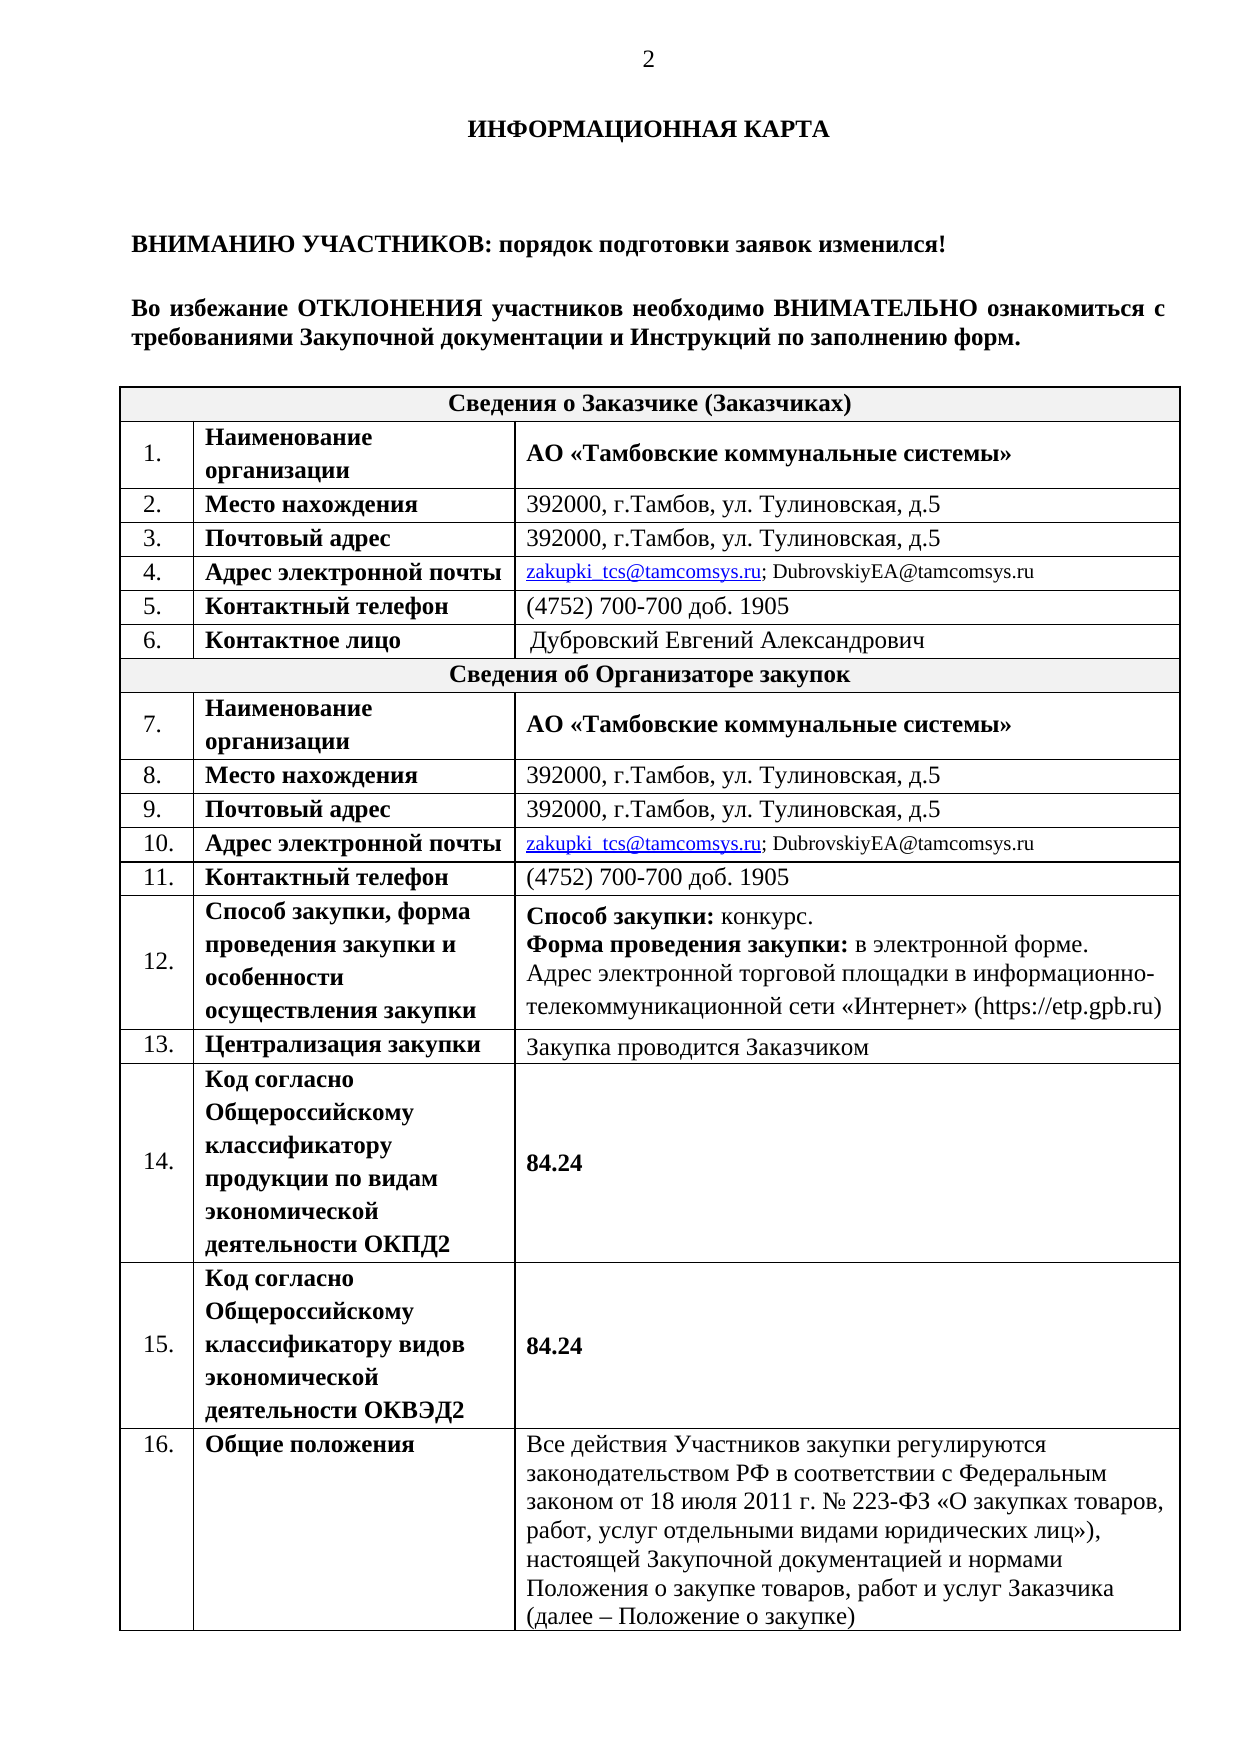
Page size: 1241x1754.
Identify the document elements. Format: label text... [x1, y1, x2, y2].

table_cell [121, 489, 193, 522]
table_cell Закупка проводится Заказчиком [516, 1030, 1179, 1063]
table_cell Общие положения [194, 1429, 514, 1630]
table_cell [121, 693, 193, 759]
table_cell [121, 896, 193, 1028]
text ИНФОРМАЦИОННАЯ КАРТА [131, 114, 1166, 143]
table_cell [121, 625, 193, 658]
table_cell Способ закупки, форма проведения закупки и особенности осуществления закупки [194, 896, 514, 1028]
table_cell [121, 1064, 193, 1262]
table_cell [121, 1263, 193, 1428]
table_cell Код согласно Общероссийскому классификатору продукции по видам экономической деятельности ОКПД2 [194, 1064, 514, 1262]
table_cell Сведения об Организаторе закупок [121, 659, 1179, 692]
table_cell Почтовый адрес [194, 523, 514, 556]
table_cell Способ закупки: конкурс. Форма проведения закупки: в электронной форме. Адрес электронной торговой площадки в информационно-телекоммуникационной сети «Интернет» (https://etp.gpb.ru) [516, 896, 1179, 1028]
table_header Сведения о Заказчике (Заказчиках) [121, 388, 1179, 421]
table_cell (4752) 700-700 доб. 1905 [516, 591, 1179, 624]
table_cell Наименование организации [194, 422, 514, 488]
table_cell Контактный телефон [194, 591, 514, 624]
table_cell [121, 1030, 193, 1063]
table_cell Централизация закупки [194, 1030, 514, 1063]
table_cell Почтовый адрес [194, 794, 514, 827]
table_cell Место нахождения [194, 489, 514, 522]
table_cell [121, 828, 193, 861]
table_cell [121, 760, 193, 793]
table_cell 84.24 [516, 1064, 1179, 1262]
table_cell [121, 863, 193, 895]
table_cell (4752) 700-700 доб. 1905 [516, 863, 1179, 895]
table_cell 392000, г.Тамбов, ул. Тулиновская, д.5 [516, 523, 1179, 556]
table_cell [121, 1429, 193, 1630]
table_cell [121, 591, 193, 624]
text Во избежание ОТКЛОНЕНИЯ участников необходимо ВНИМАТЕЛЬНО ознакомиться с требованиями Закупочной документации и Инструкций по заполнению форм. [131, 293, 1166, 351]
table_cell 392000, г.Тамбов, ул. Тулиновская, д.5 [516, 794, 1179, 827]
table_cell Код согласно Общероссийскому классификатору видов экономической деятельности ОКВЭД2 [194, 1263, 514, 1428]
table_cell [516, 1429, 1179, 1630]
table_cell 392000, г.Тамбов, ул. Тулиновская, д.5 [516, 760, 1179, 793]
table_cell АО «Тамбовские коммунальные системы» [516, 693, 1179, 759]
table_cell Место нахождения [194, 760, 514, 793]
table_cell [121, 794, 193, 827]
table_cell [121, 523, 193, 556]
table_cell 84.24 [516, 1263, 1179, 1428]
table_cell Адрес электронной почты [194, 557, 514, 590]
table_cell Контактное лицо [194, 625, 514, 658]
table_cell 392000, г.Тамбов, ул. Тулиновская, д.5 [516, 489, 1179, 522]
text ВНИМАНИЮ УЧАСТНИКОВ: порядок подготовки заявок изменился! [131, 229, 1166, 258]
table_cell Наименование организации [194, 693, 514, 759]
table_cell Дубровский Евгений Александрович [516, 625, 1179, 658]
table_cell [121, 422, 193, 488]
table_cell [121, 557, 193, 590]
table_cell Адрес электронной почты [194, 828, 514, 861]
table_cell zakupki_tcs@tamcomsys.ru; DubrovskiyEA@tamcomsys.ru [516, 828, 1179, 861]
table_cell АО «Тамбовские коммунальные системы» [516, 422, 1179, 488]
table_cell Контактный телефон [194, 863, 514, 895]
table_cell zakupki_tcs@tamcomsys.ru; DubrovskiyEA@tamcomsys.ru [516, 557, 1179, 590]
